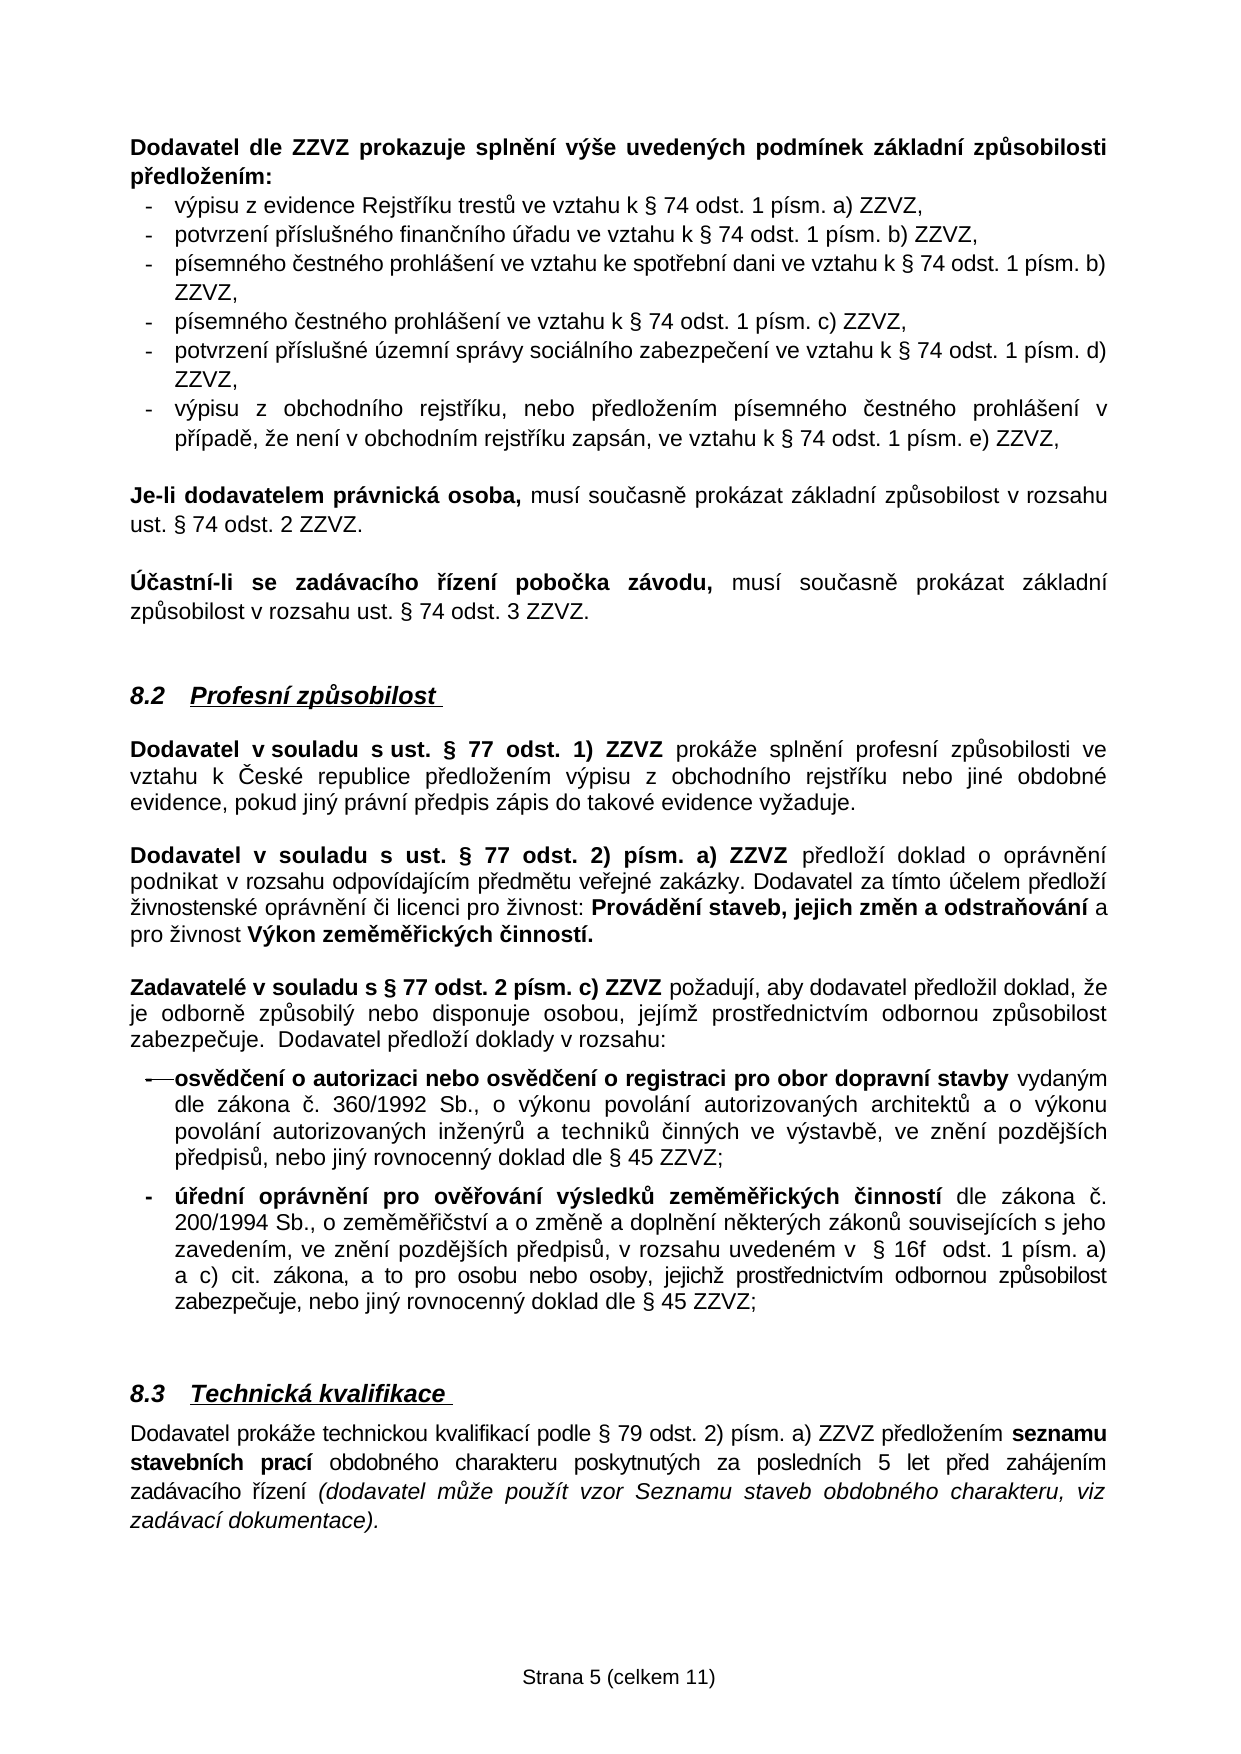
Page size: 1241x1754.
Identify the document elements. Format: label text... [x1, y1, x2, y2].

list písemného čestného prohlášení ve vztahu k § 74 odst. 1 písm. c) ZZVZ, [145, 308, 1107, 335]
list potvrzení příslušného finančního úřadu ve vztahu k § 74 odst. 1 písm. b) ZZVZ, [145, 221, 1107, 248]
list osvědčení o autorizaci nebo osvědčení o registraci pro obor dopravní stavby vydaným dle zákona č. 360/1992 Sb., o výkonu povolání autorizovaných architektů a o výkonu povolání autorizovaných inženýrů a techniků činných ve výstavbě, ve znění pozdějších předpisů, nebo jiný rovnocenný doklad dle § 45 ZZVZ; [145, 1065, 1107, 1170]
subtitle Technická kvalifikace [130, 1378, 1107, 1407]
list písemného čestného prohlášení ve vztahu ke spotřební dani ve vztahu k § 74 odst. 1 písm. b) ZZVZ, [145, 250, 1107, 306]
text Dodavatel prokáže technickou kvalifikací podle § 79 odst. 2) písm. a) ZZVZ předložením seznamu stavebních prací obdobného charakteru poskytnutých za posledních 5 let před zahájením zadávacího řízení (dodavatel může použít vzor Seznamu staveb obdobného charakteru, viz zadávací dokumentace). [130, 1420, 1107, 1533]
list potvrzení příslušné územní správy sociálního zabezpečení ve vztahu k § 74 odst. 1 písm. d) ZZVZ, [145, 337, 1107, 393]
list výpisu z obchodního rejstříku, nebo předložením písemného čestného prohlášení v případě, že není v obchodním rejstříku zapsán, ve vztahu k § 74 odst. 1 písm. e) ZZVZ, [145, 395, 1107, 451]
text Dodavatel v souladu s ust. § 77 odst. 1) ZZVZ prokáže splnění profesní způsobilosti ve vztahu k České republice předložením výpisu z obchodního rejstříku nebo jiné obdobné evidence, pokud jiný právní předpis zápis do takové evidence vyžaduje. [130, 736, 1107, 815]
text Dodavatel dle ZZVZ prokazuje splnění výše uvedených podmínek základní způsobilosti předložením: [130, 134, 1107, 189]
text Je-li dodavatelem právnická osoba, musí současně prokázat základní způsobilost v rozsahu ust. § 74 odst. 2 ZZVZ. [130, 482, 1107, 538]
list Dodavatel v souladu s ust. § 77 odst. 2) písm. a) ZZVZ předloží doklad o oprávnění podnikat v rozsahu odpovídajícím předmětu veřejné zakázky. Dodavatel za tímto účelem předloží živnostenské oprávnění či licenci pro živnost: Provádění staveb, jejich změn a odstraňování a pro živnost Výkon zeměměřických činností. [130, 842, 1107, 947]
list výpisu z evidence Rejstříku trestů ve vztahu k § 74 odst. 1 písm. a) ZZVZ, [145, 192, 1107, 219]
text Účastní-li se zadávacího řízení pobočka závodu, musí současně prokázat základní způsobilost v rozsahu ust. § 74 odst. 3 ZZVZ. [130, 569, 1107, 624]
list úřední oprávnění pro ověřování výsledků zeměměřických činností dle zákona č. 200/1994 Sb., o zeměměřičství a o změně a doplnění některých zákonů souvisejících s jeho zavedením, ve znění pozdějších předpisů, v rozsahu uvedeném v § 16f odst. 1 písm. a) a c) cit. zákona, a to pro osobu nebo osoby, jejichž prostřednictvím odbornou způsobilost zabezpečuje, nebo jiný rovnocenný doklad dle § 45 ZZVZ; [145, 1183, 1107, 1315]
list Zadavatelé v souladu s § 77 odst. 2 písm. c) ZZVZ požadují, aby dodavatel předložil doklad, že je odborně způsobilý nebo disponuje osobou, jejímž prostřednictvím odbornou způsobilost zabezpečuje. Dodavatel předloží doklady v rozsahu: [130, 973, 1107, 1052]
subtitle Profesní způsobilost [130, 681, 1107, 710]
